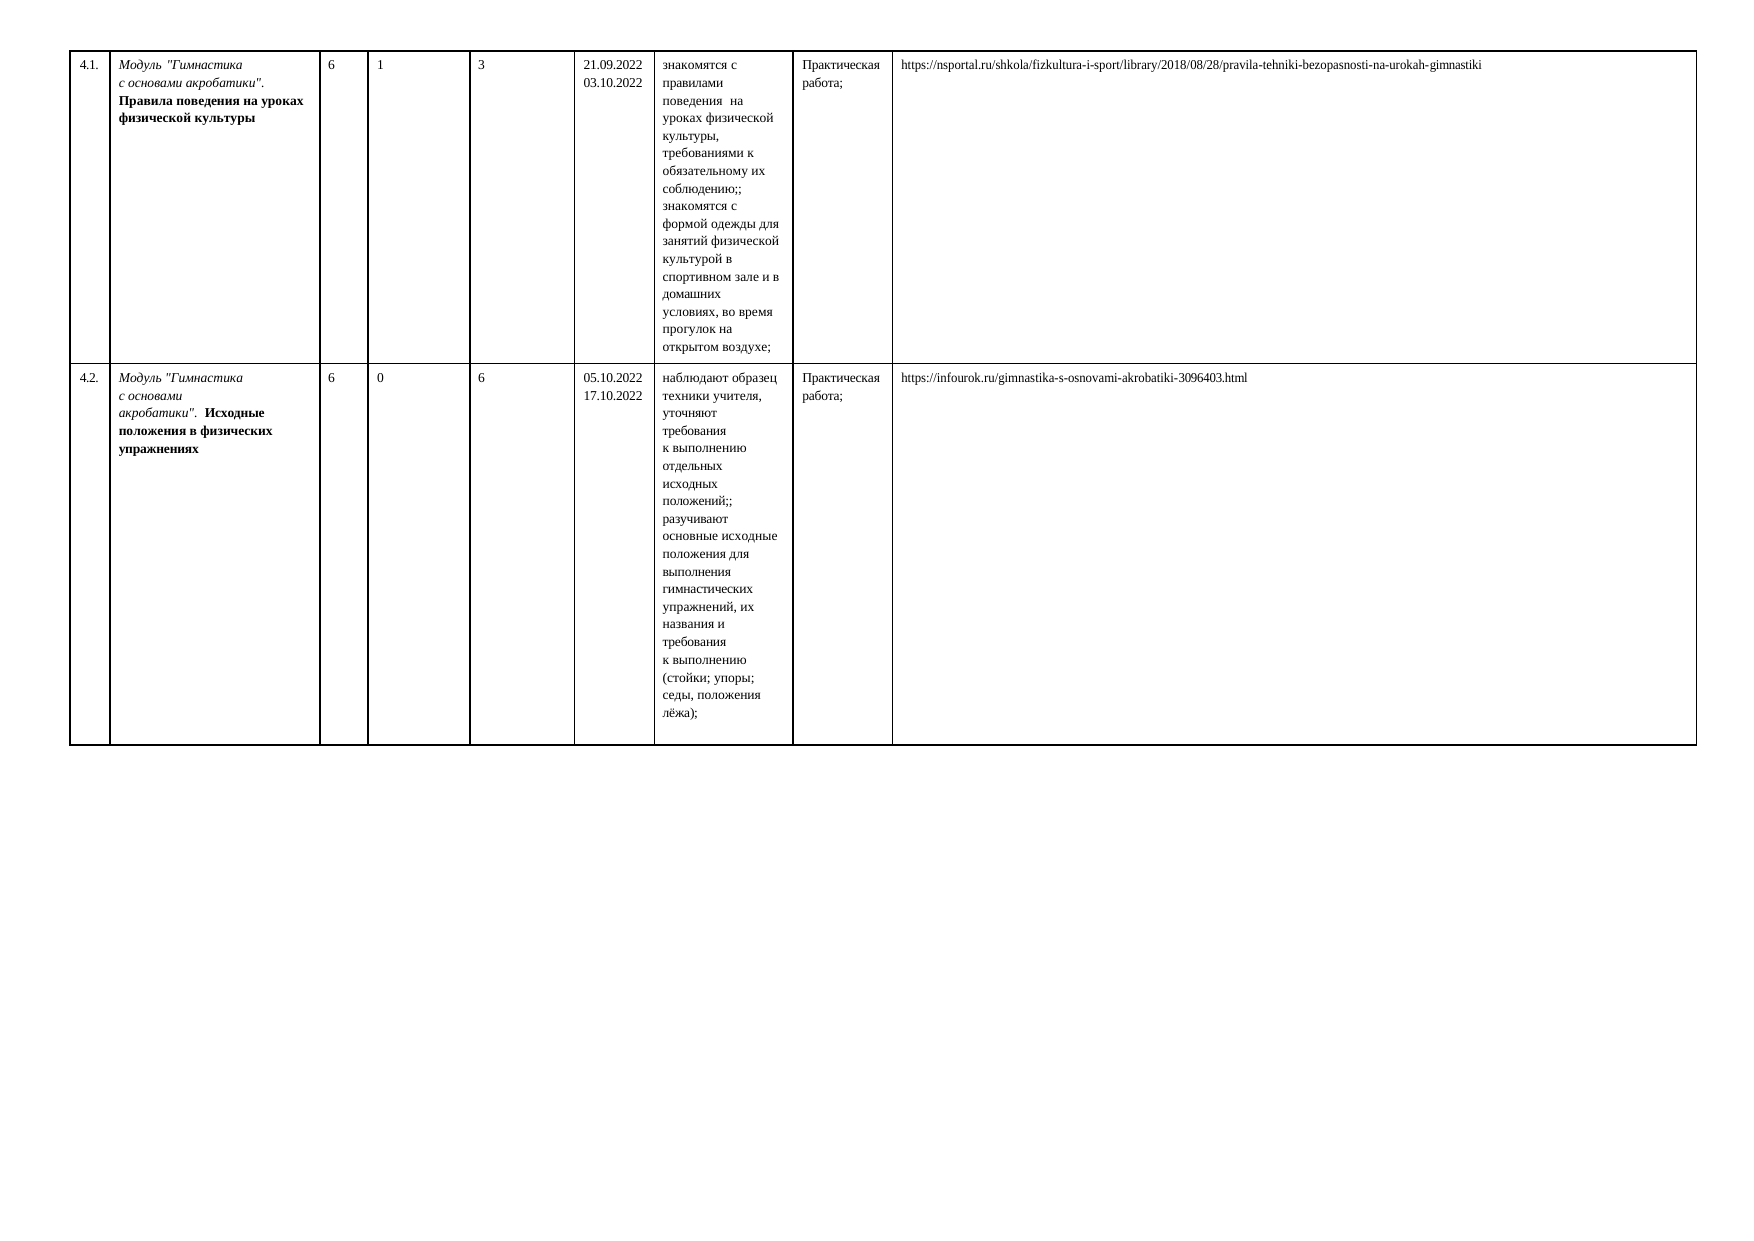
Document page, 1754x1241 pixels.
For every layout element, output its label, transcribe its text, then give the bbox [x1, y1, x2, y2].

table_cell Модуль "Гимнастика с основами акробатики". Правила поведения на уроках физической культуры [111, 52, 319, 363]
table_cell знакомятся с правилами поведения на уроках физической культуры, требованиями к обязательному их соблюдению;; знакомятся с формой одежды для занятий физической культурой в спортивном зале и в домашних условиях, во время прогулок на открытом воздухе; [655, 52, 792, 363]
table_cell https://nsportal.ru/shkola/fizkultura-i-sport/library/2018/08/28/pravila-tehniki-bezopasnosti-na-urokah-gimnastiki [893, 52, 1696, 363]
table_cell наблюдают образец техники учителя, уточняют требования к выполнению отдельных исходных положений;; разучивают основные исходные положения для выполнения гимнастических упражнений, их названия и требования к выполнению (стойки; упоры; седы, положения лёжа); [655, 364, 792, 744]
table_cell https://infourok.ru/gimnastika-s-osnovami-akrobatiki-3096403.html [893, 364, 1696, 744]
table_cell 0 [369, 364, 469, 744]
table_cell Практическая работа; [794, 364, 892, 744]
table_cell 05.10.2022 17.10.2022 [575, 364, 654, 744]
table_cell Модуль "Гимнастика с основами акробатики". Исходные положения в физических упражнениях [111, 364, 319, 744]
table_cell 21.09.2022 03.10.2022 [575, 52, 654, 363]
table_cell 6 [321, 364, 367, 744]
table_cell 6 [321, 52, 367, 363]
table_cell 4.2. [71, 364, 109, 744]
table_cell Практическая работа; [794, 52, 892, 363]
table_cell 6 [471, 364, 574, 744]
table_cell 4.1. [71, 52, 109, 363]
table_cell 1 [369, 52, 469, 363]
table_cell 3 [471, 52, 574, 363]
